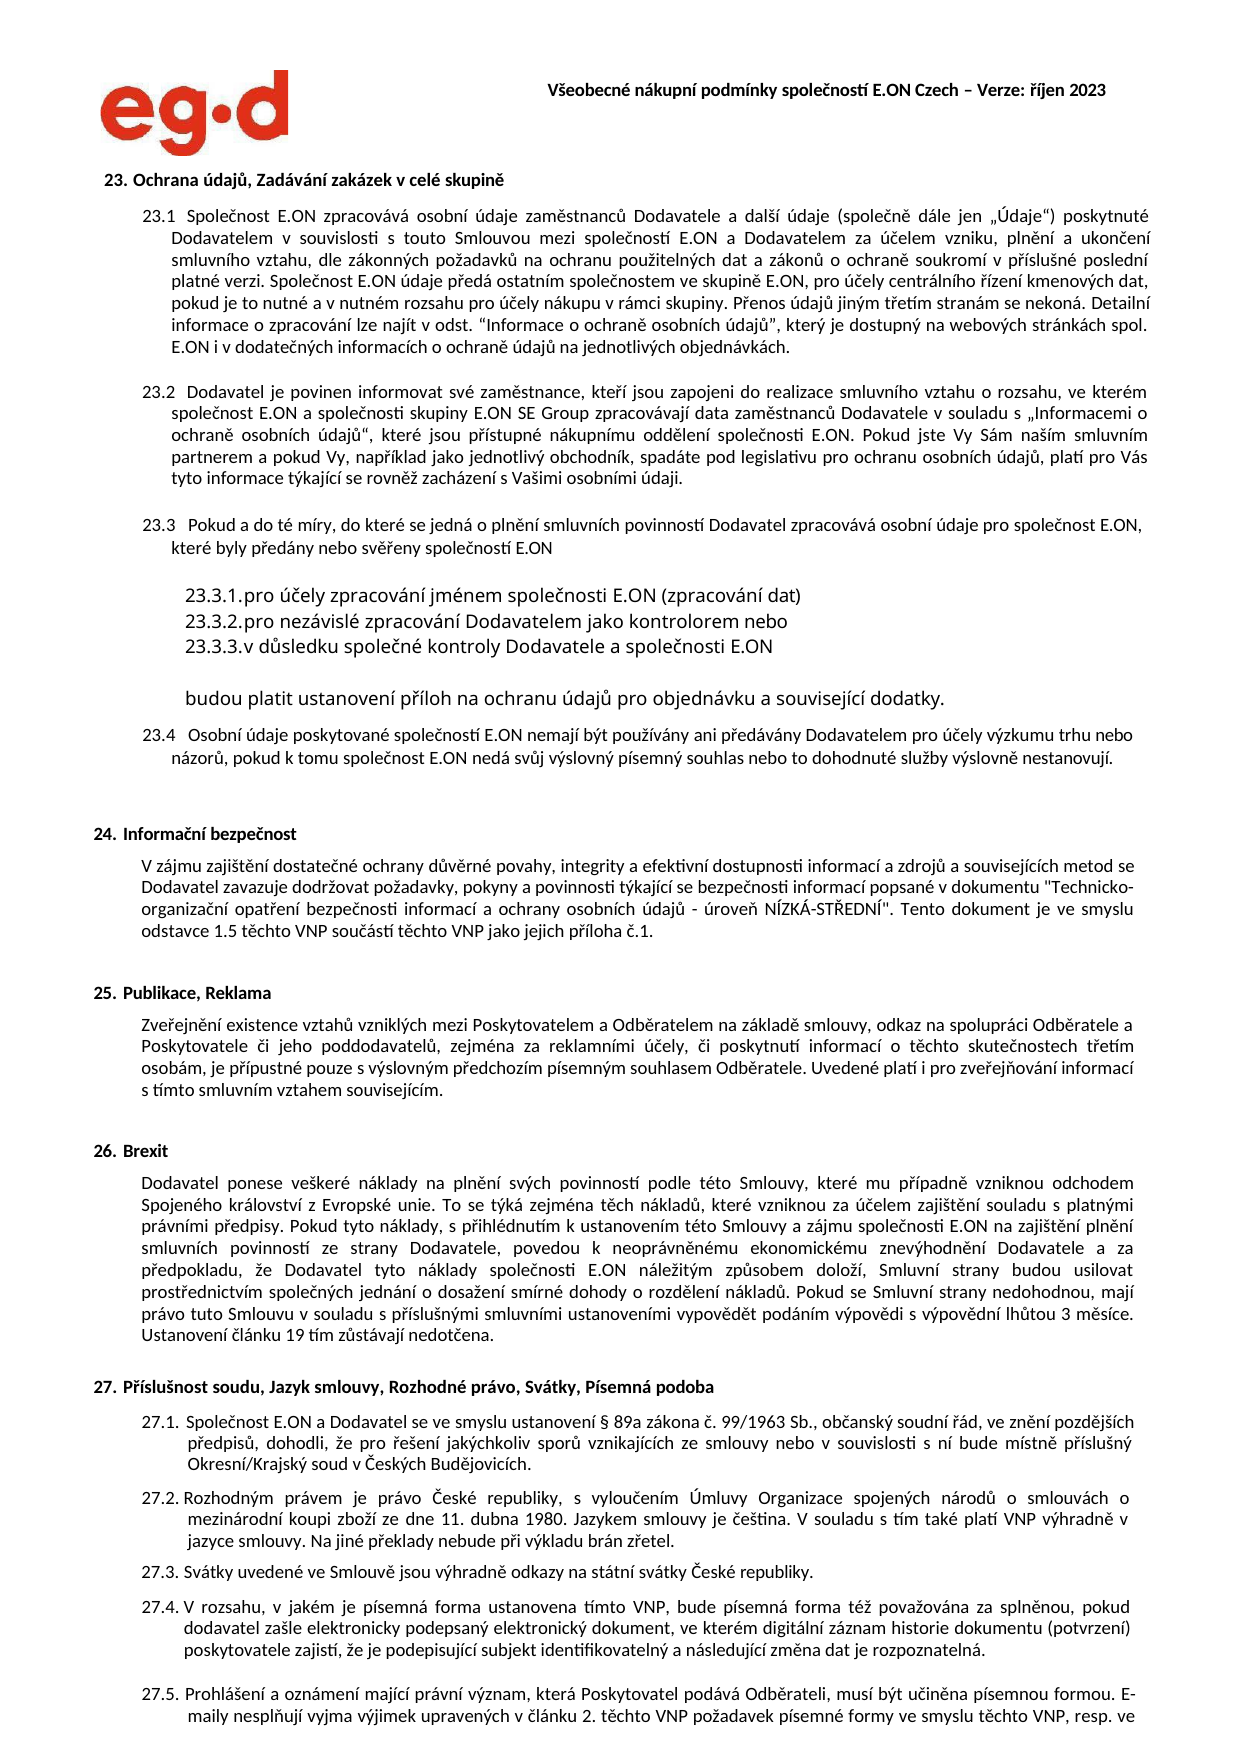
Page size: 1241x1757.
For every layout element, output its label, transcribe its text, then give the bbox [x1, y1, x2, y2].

list Dodavatel je povinen informovat své zaměstnance, kteří jsou zapojeni do realizace smluvního vztahu o rozsahu, ve kterém společnost E.ON a společnosti skupiny E.ON SE Group zpracovávají data zaměstnanců Dodavatele v souladu s „Informacemi o ochraně osobních údajů“, které jsou přístupné nákupnímu oddělení společnosti E.ON. Pokud jste Vy Sám naším smluvním partnerem a pokud Vy, například jako jednotlivý obchodník, spadáte pod legislativu pro ochranu osobních údajů, platí pro Vás tyto informace týkající se rovněž zacházení s Vašimi osobními údaji. [142, 381, 1149, 489]
text které byly předány nebo svěřeny společností E.ON [171, 536, 1161, 559]
list Pokud a do té míry, do které se jedná o plnění smluvních povinností Dodavatel zpracovává osobní údaje pro společnost E.ON, [142, 513, 1161, 536]
subtitle Ochrana údajů, Zadávání zakázek v celé skupině [104, 168, 1161, 191]
subtitle Brexit [93, 1139, 1161, 1162]
list Svátky uvedené ve Smlouvě jsou výhradně odkazy na státní svátky České republiky. [141, 1560, 1161, 1583]
list Společnost E.ON zpracovává osobní údaje zaměstnanců Dodavatele a další údaje (společně dále jen „Údaje“) poskytnuté Dodavatelem v souvislosti s touto Smlouvou mezi společností E.ON a Dodavatelem za účelem vzniku, plnění a ukončení smluvního vztahu, dle zákonných požadavků na ochranu použitelných dat a zákonů o ochraně soukromí v příslušné poslední platné verzi. Společnost E.ON údaje předá ostatním společnostem ve skupině E.ON, pro účely centrálního řízení kmenových dat, pokud je to nutné a v nutném rozsahu pro účely nákupu v rámci skupiny. Přenos údajů jiným třetím stranám se nekoná. Detailní informace o zpracování lze najít v odst. “Informace o ochraně osobních údajů”, který je dostupný na webových stránkách spol. E.ON i v dodatečných informacích o ochraně údajů na jednotlivých objednávkách. [142, 205, 1150, 358]
text Zveřejnění existence vztahů vzniklých mezi Poskytovatelem a Odběratelem na základě smlouvy, odkaz na spolupráci Odběratele a Poskytovatele či jeho poddodavatelů, zejména za reklamními účely, či poskytnutí informací o těchto skutečnostech třetím osobám, je přípustné pouze s výslovným předchozím písemným souhlasem Odběratele. Uvedené platí i pro zveřejňování informací s tímto smluvním vztahem souvisejícím. [141, 1014, 1135, 1101]
text Dodavatel ponese veškeré náklady na plnění svých povinností podle této Smlouvy, které mu případně vzniknou odchodem Spojeného království z Evropské unie. To se týká zejména těch nákladů, které vzniknou za účelem zajištění souladu s platnými právními předpisy. Pokud tyto náklady, s přihlédnutím k ustanovením této Smlouvy a zájmu společnosti E.ON na zajištění plnění smluvních povinností ze strany Dodavatele, povedou k neoprávněnému ekonomickému znevýhodnění Dodavatele a za předpokladu, že Dodavatel tyto náklady společnosti E.ON náležitým způsobem doloží, Smluvní strany budou usilovat prostřednictvím společných jednání o dosažení smírné dohody o rozdělení nákladů. Pokud se Smluvní strany nedohodnou, mají právo tuto Smlouvu v souladu s příslušnými smluvními ustanoveními vypovědět podáním výpovědi s výpovědní lhůtou 3 měsíce. Ustanovení článku 19 tím zůstávají nedotčena. [141, 1172, 1135, 1346]
list Osobní údaje poskytované společností E.ON nemají být používány ani předávány Dodavatelem pro účely výzkumu trhu nebo [142, 724, 1161, 746]
list pro účely zpracování jménem společnosti E.ON (zpracování dat) [185, 583, 1161, 608]
subtitle Publikace, Reklama [93, 981, 1161, 1004]
text názorů, pokud k tomu společnost E.ON nedá svůj výslovný písemný souhlas nebo to dohodnuté služby výslovně nestanovují. [171, 746, 1161, 769]
list v důsledku společné kontroly Dodavatele a společnosti E.ON [185, 634, 1161, 659]
list Rozhodným právem je právo České republiky, s vyloučením Úmluvy Organizace spojených národů o smlouvách o mezinárodní koupi zboží ze dne 11. dubna 1980. Jazykem smlouvy je čeština. V souladu s tím také platí VNP výhradně v jazyce smlouvy. Na jiné překlady nebude při výkladu brán zřetel. [141, 1487, 1130, 1552]
picture [100, 70, 289, 156]
list V rozsahu, v jakém je písemná forma ustanovena tímto VNP, bude písemná forma též považována za splněnou, pokud dodavatel zašle elektronicky podepsaný elektronický dokument, ve kterém digitální záznam historie dokumentu (potvrzení) poskytovatele zajistí, že je podepisující subjekt identifikovatelný a následující změna dat je rozpoznatelná. [141, 1596, 1132, 1661]
text budou platit ustanovení příloh na ochranu údajů pro objednávku a související dodatky. [185, 685, 1161, 710]
subtitle Informační bezpečnost [93, 822, 1161, 845]
list Společnost E.ON a Dodavatel se ve smyslu ustanovení § 89a zákona č. 99/1963 Sb., občanský soudní řád, ve znění pozdějších předpisů, dohodli, že pro řešení jakýchkoliv sporů vznikajících ze smlouvy nebo v souvislosti s ní bude místně příslušný Okresní/Krajský soud v Českých Budějovicích. [141, 1412, 1135, 1475]
text V zájmu zajištění dostatečné ochrany důvěrné povahy, integrity a efektivní dostupnosti informací a zdrojů a souvisejících metod se Dodavatel zavazuje dodržovat požadavky, pokyny a povinnosti týkající se bezpečnosti informací popsané v dokumentu "Technicko-organizační opatření bezpečnosti informací a ochrany osobních údajů - úroveň NÍZKÁ-STŘEDNÍ". Tento dokument je ve smyslu odstavce 1.5 těchto VNP součástí těchto VNP jako jejich příloha č.1. [141, 855, 1135, 942]
subtitle Příslušnost soudu, Jazyk smlouvy, Rozhodné právo, Svátky, Písemná podoba [93, 1375, 1161, 1398]
list pro nezávislé zpracování Dodavatelem jako kontrolorem nebo [185, 608, 1161, 634]
